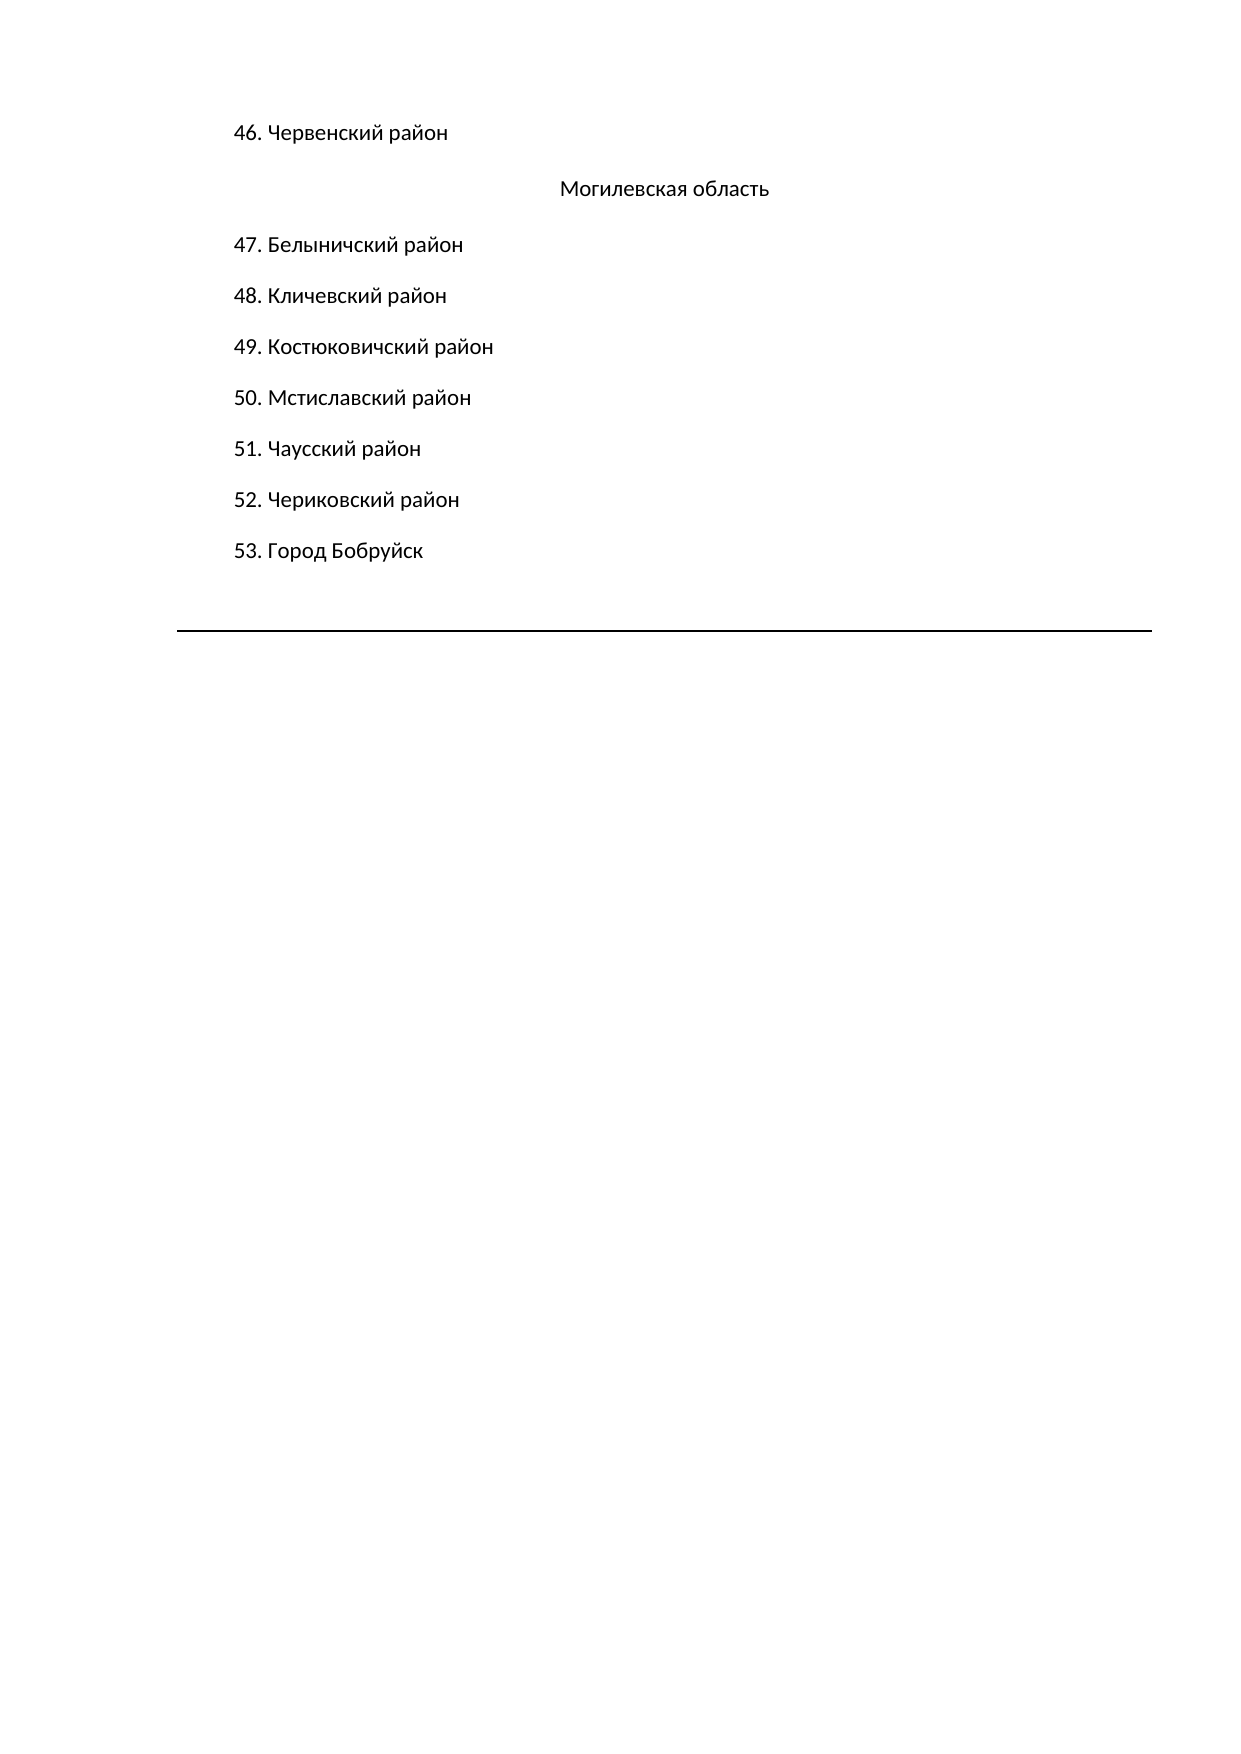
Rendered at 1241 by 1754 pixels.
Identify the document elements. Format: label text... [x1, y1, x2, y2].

text 52. Чериковский район [177, 485, 1152, 513]
text 53. Город Бобруйск [177, 536, 1152, 564]
text 48. Кличевский район [177, 281, 1152, 309]
text 50. Мстиславский район [177, 383, 1152, 411]
text 51. Чаусский район [177, 434, 1152, 462]
text 46. Червенский район [177, 118, 1152, 146]
text 47. Белыничский район [177, 230, 1152, 258]
text Могилевская область [177, 174, 1152, 202]
text 49. Костюковичский район [177, 332, 1152, 360]
